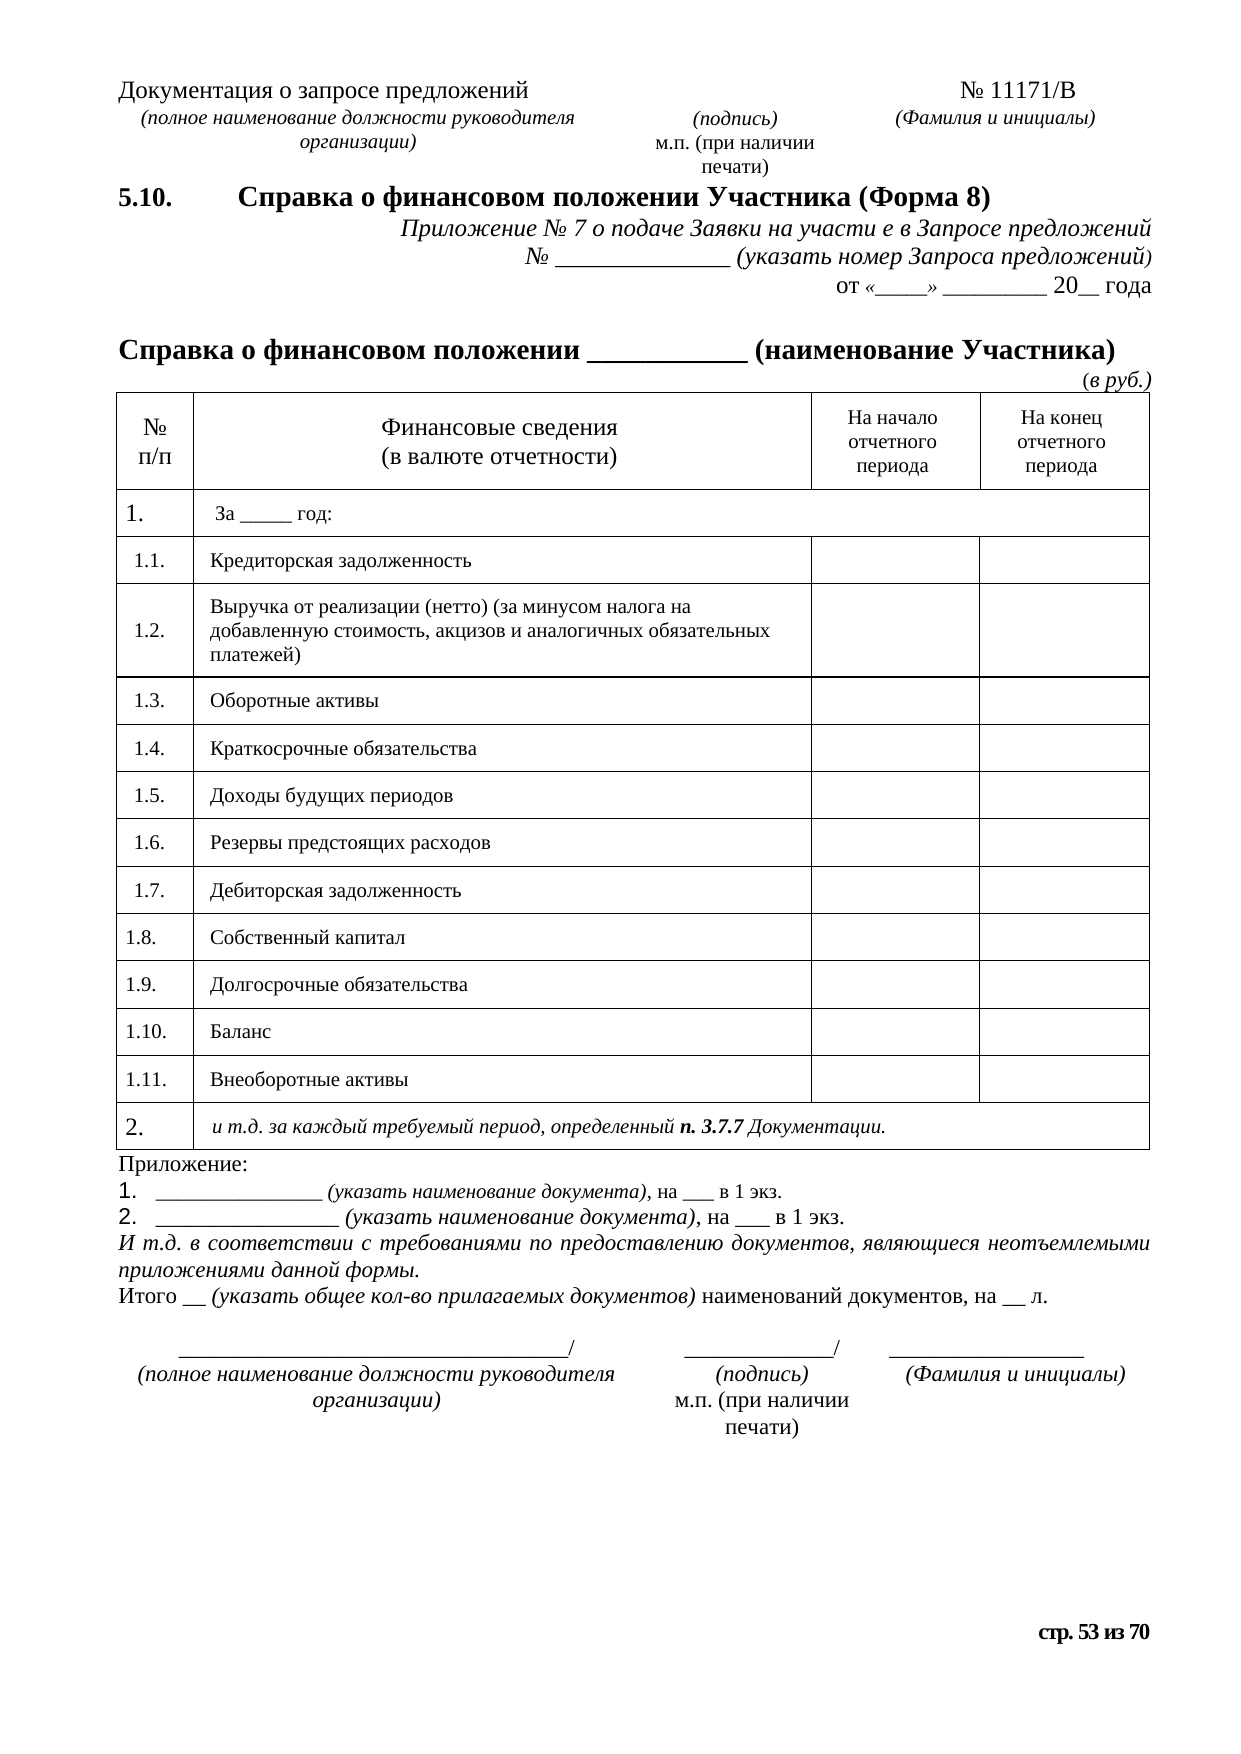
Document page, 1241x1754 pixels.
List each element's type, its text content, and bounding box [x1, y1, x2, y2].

table_cell (подпись) м.п. (при наличии печати) [646, 1360, 878, 1489]
table_cell Краткосрочные обязательства [194, 725, 811, 771]
table_cell Резервы предстоящих расходов [194, 819, 811, 866]
text Итого __ (указать общее кол-во прилагаемых документов) наименований документов, на __ л. [118, 1282, 1152, 1308]
table_cell [980, 914, 1149, 960]
table_cell [980, 584, 1149, 676]
table_cell (полное наименование должности руководителя организации) [107, 1360, 646, 1489]
table_header № п/п [117, 393, 193, 488]
table_header _____________/ [646, 1309, 878, 1360]
list ________________ (указать наименование документа), на ___ в 1 экз. [118, 1203, 1152, 1229]
table_header __________________________________/ [107, 1309, 646, 1360]
table_cell [812, 914, 979, 960]
text № ______________ (указать номер Запроса предложений) [118, 241, 1152, 270]
table_header _________________ [878, 1309, 1153, 1360]
table_cell 1.6. [117, 819, 193, 866]
table_cell [980, 1056, 1149, 1102]
table_cell Долгосрочные обязательства [194, 961, 811, 1007]
table_header На конец отчетного периода [981, 393, 1149, 488]
table_cell [812, 867, 979, 913]
table_header Финансовые сведения (в валюте отчетности) [194, 393, 811, 488]
list ________________ (указать наименование документа), на ___ в 1 экз. [118, 1177, 1152, 1203]
table_cell Выручка от реализации (нетто) (за минусом налога на добавленную стоимость, акцизов и аналогичных обязательных платежей) [194, 584, 811, 676]
table_header На начало отчетного периода [812, 393, 980, 488]
table_cell 1.5. [117, 772, 193, 818]
table_cell 1.4. [117, 725, 193, 771]
table_cell [980, 961, 1149, 1007]
text Приложение: [118, 1150, 1152, 1177]
list Приложение № 7 о подаче Заявки на участи е в Запросе предложений [118, 213, 1152, 241]
table_cell За _____ год: [194, 490, 1149, 536]
table_cell 1. [117, 490, 193, 536]
table_cell 1.2. [117, 584, 193, 676]
table_cell [980, 867, 1149, 913]
table_cell [812, 772, 979, 818]
table_cell Внеоборотные активы [194, 1056, 811, 1102]
table_cell 1.8. [117, 914, 193, 960]
table_cell 1.7. [117, 867, 193, 913]
table_cell Собственный капитал [194, 914, 811, 960]
table_cell [980, 772, 1149, 818]
table_cell (Фамилия и инициалы) [878, 1360, 1153, 1489]
table_cell 2. [117, 1103, 193, 1149]
table_cell (подпись) м.п. (при наличии печати) [609, 105, 861, 178]
table_cell [812, 584, 979, 676]
table_cell (Фамилия и инициалы) [862, 105, 1129, 178]
table_cell и т.д. за каждый требуемый период, определенный п. 3.7.7 Документации. [194, 1103, 1149, 1149]
table_cell Баланс [194, 1009, 811, 1055]
table_cell [980, 537, 1149, 583]
table_cell [980, 725, 1149, 771]
table_cell [812, 537, 979, 583]
text (в руб.) [118, 366, 1152, 392]
table_cell 1.1. [117, 537, 193, 583]
table_cell [812, 1056, 979, 1102]
table_cell Оборотные активы [194, 678, 811, 724]
table_cell [980, 678, 1149, 724]
table_cell [812, 725, 979, 771]
table_cell [812, 1009, 979, 1055]
table_cell [812, 678, 979, 724]
table_cell [812, 961, 979, 1007]
table_cell Кредиторская задолженность [194, 537, 811, 583]
table_cell 1.3. [117, 678, 193, 724]
table_cell [980, 819, 1149, 866]
table_cell 1.9. [117, 961, 193, 1007]
text Справка о финансовом положении Участника (Форма 8) [118, 179, 1152, 213]
table_cell [812, 819, 979, 866]
table_cell 1.11. [117, 1056, 193, 1102]
table_cell (полное наименование должности руководителя организации) [107, 105, 608, 178]
text от «_____» __________ 20__ года [118, 270, 1152, 299]
table_cell [980, 1009, 1149, 1055]
text Справка о финансовом положении ___________ (наименование Участника) [118, 332, 1152, 366]
table_cell Дебиторская задолженность [194, 867, 811, 913]
table_cell Доходы будущих периодов [194, 772, 811, 818]
text И т.д. в соответствии с требованиями по предоставлению документов, являющиеся неотъемлемыми приложениями данной формы. [118, 1229, 1152, 1282]
table_cell 1.10. [117, 1009, 193, 1055]
